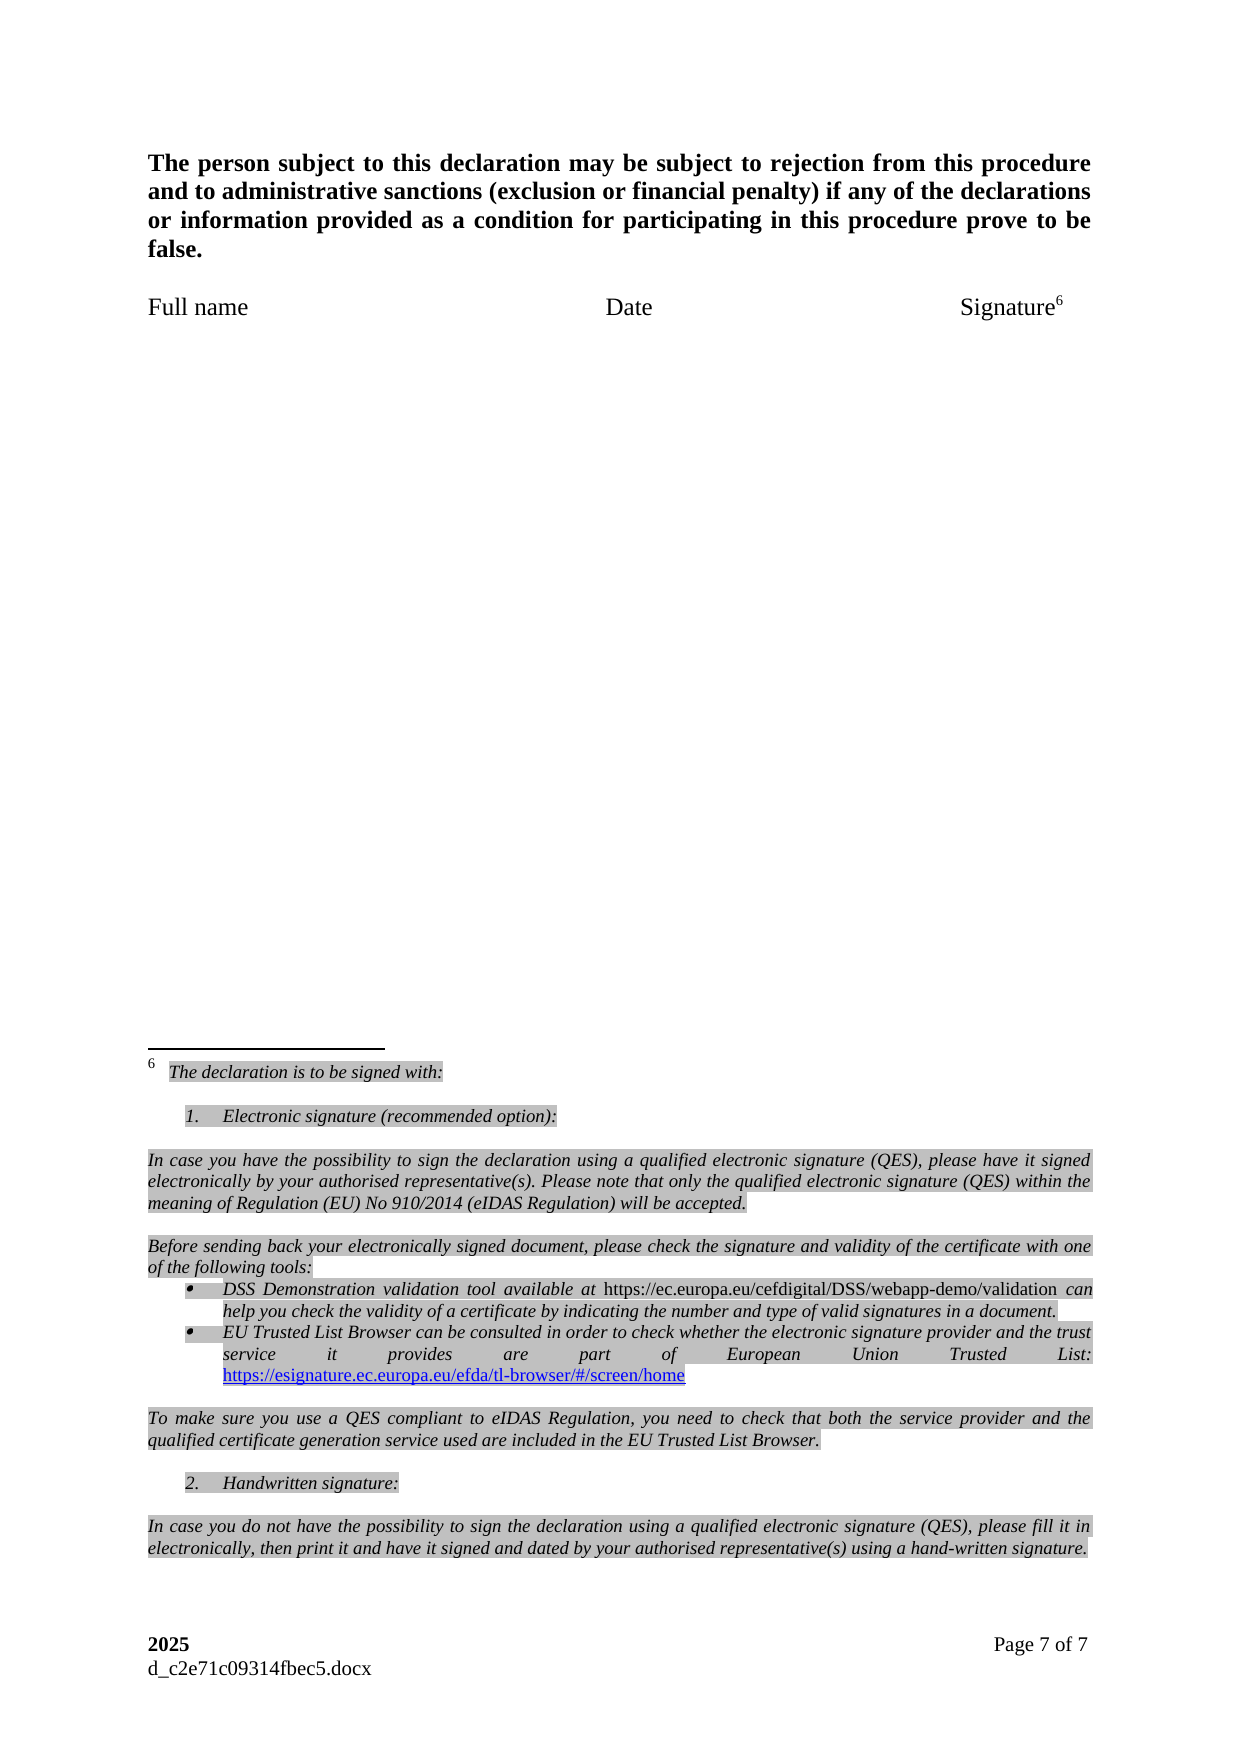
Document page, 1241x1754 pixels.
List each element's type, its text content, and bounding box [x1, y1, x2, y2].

text Full name Date Signature [148, 292, 1093, 321]
text The person subject to this declaration may be subject to rejection from this procedure and to administrative sanctions (exclusion or financial penalty) if any of the declarations or information provided as a condition for participating in this procedure prove to be false. [148, 148, 1093, 263]
